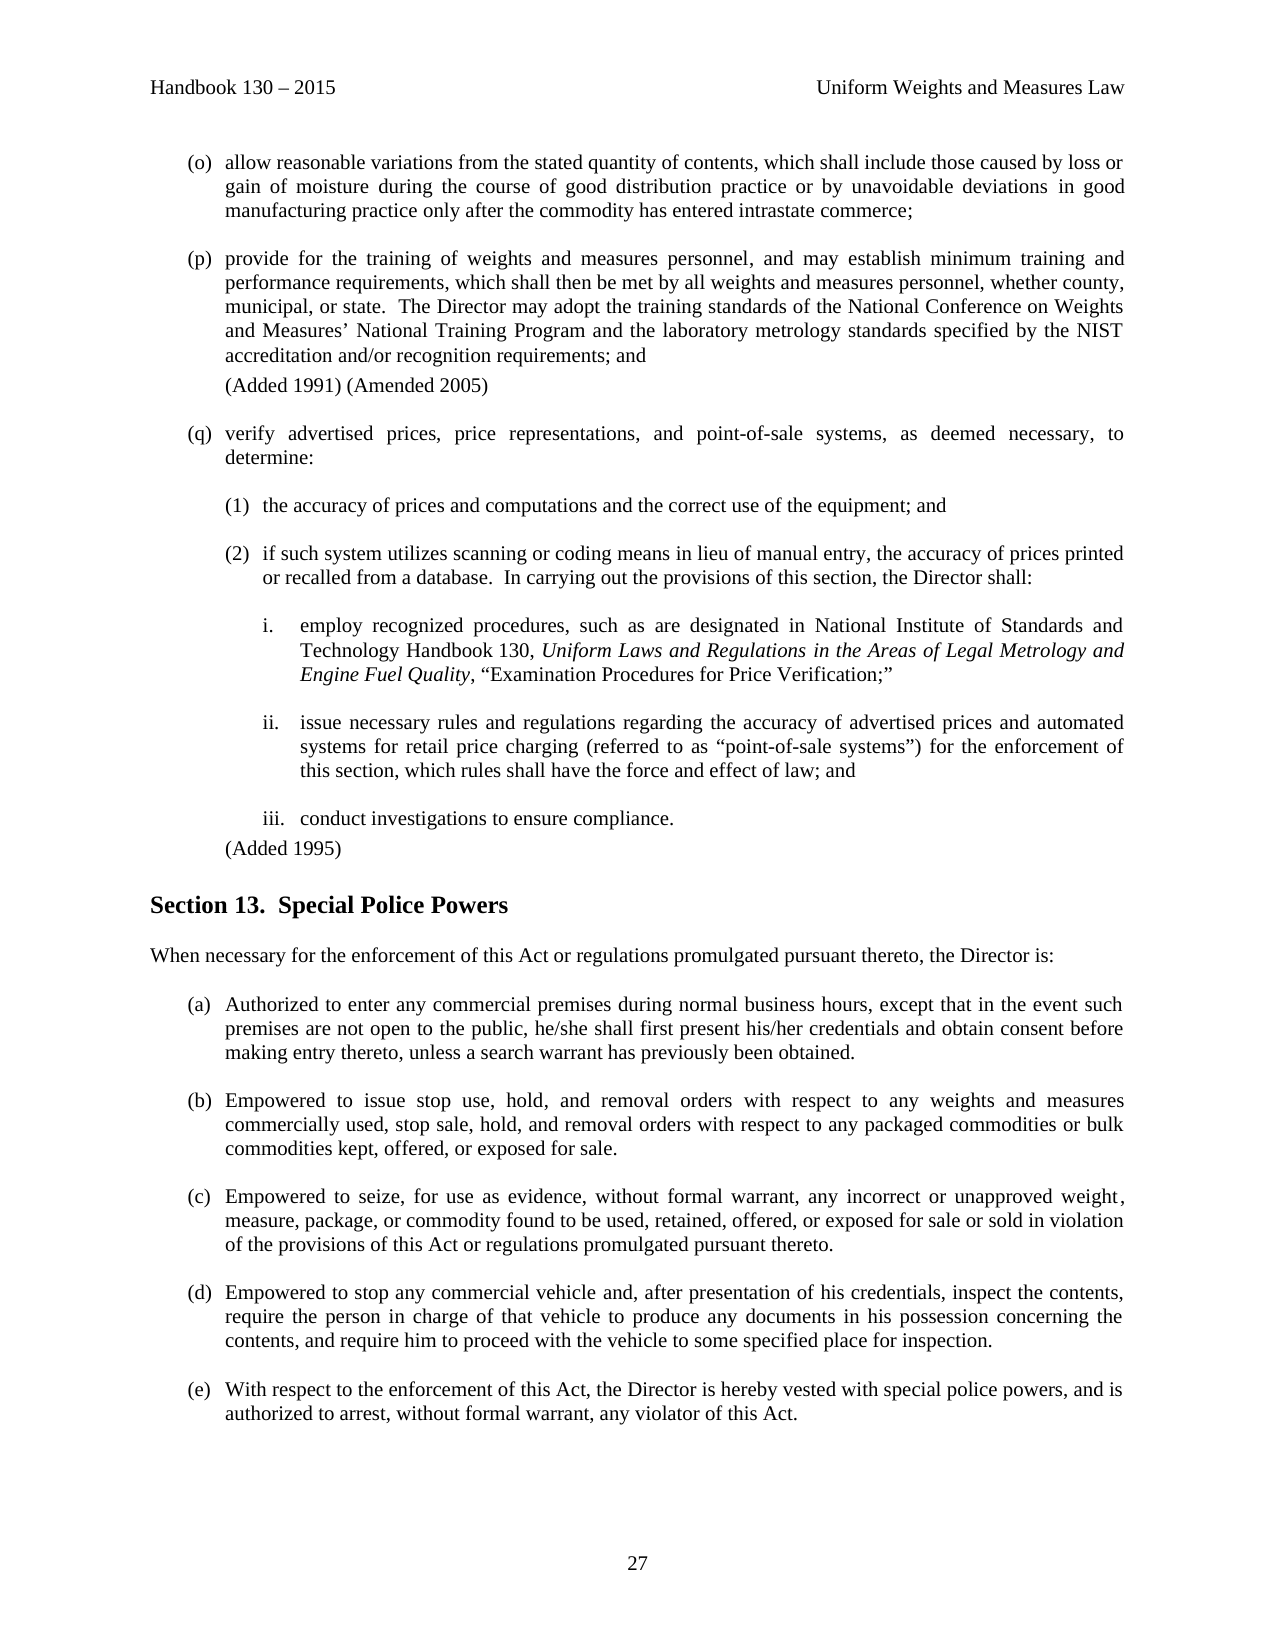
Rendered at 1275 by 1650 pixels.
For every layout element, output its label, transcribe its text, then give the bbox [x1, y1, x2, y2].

list if such system utilizes scanning or coding means in lieu of manual entry, the accuracy of prices printed or recalled from a database. In carrying out the provisions of this section, the Director shall: [225, 541, 1125, 589]
list Empowered to seize, for use as evidence, without formal warrant, any incorrect or unapproved weight, measure, package, or commodity found to be used, retained, offered, or exposed for sale or sold in violation of the provisions of this Act or regulations promulgated pursuant thereto. [187, 1184, 1125, 1256]
text Section 13. Special Police Powers [150, 891, 1125, 919]
list provide for the training of weights and measures personnel, and may establish minimum training and performance requirements, which shall then be met by all weights and measures personnel, whether county, municipal, or state. The Director may adopt the training standards of the National Conference on Weights and Measures’ National Training Program and the laboratory metrology standards specified by the NIST accreditation and/or recognition requirements; and [187, 246, 1125, 367]
list Empowered to issue stop use, hold, and removal orders with respect to any weights and measures commercially used, stop sale, hold, and removal orders with respect to any packaged commodities or bulk commodities kept, offered, or exposed for sale. [187, 1088, 1125, 1160]
list Empowered to stop any commercial vehicle and, after presentation of his credentials, inspect the contents, require the person in charge of that vehicle to produce any documents in his possession concerning the contents, and require him to proceed with the vehicle to some specified place for inspection. [187, 1280, 1125, 1352]
list With respect to the enforcement of this Act, the Director is hereby vested with special police powers, and is authorized to arrest, without formal warrant, any violator of this Act. [187, 1377, 1125, 1425]
list allow reasonable variations from the stated quantity of contents, which shall include those caused by loss or gain of moisture during the course of good distribution practice or by unavoidable deviations in good manufacturing practice only after the commodity has entered intrastate commerce; [187, 150, 1125, 222]
list the accuracy of prices and computations and the correct use of the equipment; and [225, 493, 1125, 517]
text (Added 1991) (Amended 2005) [150, 373, 1125, 397]
list conduct investigations to ensure compliance. [262, 806, 1125, 830]
list employ recognized procedures, such as are designated in National Institute of Standards and Technology Handbook 130, Uniform Laws and Regulations in the Areas of Legal Metrology and Engine Fuel Quality, “Examination Procedures for Price Verification;” [262, 613, 1125, 686]
text When necessary for the enforcement of this Act or regulations promulgated pursuant thereto, the Director is: [150, 943, 1125, 967]
text (Added 1995) [150, 836, 1125, 860]
list issue necessary rules and regulations regarding the accuracy of advertised prices and automated systems for retail price charging (referred to as “point-of-sale systems”) for the enforcement of this section, which rules shall have the force and effect of law; and [262, 710, 1125, 782]
list verify advertised prices, price representations, and point-of-sale systems, as deemed necessary, to determine: [187, 421, 1125, 469]
list Authorized to enter any commercial premises during normal business hours, except that in the event such premises are not open to the public, he/she shall first present his/her credentials and obtain consent before making entry thereto, unless a search warrant has previously been obtained. [187, 992, 1125, 1064]
